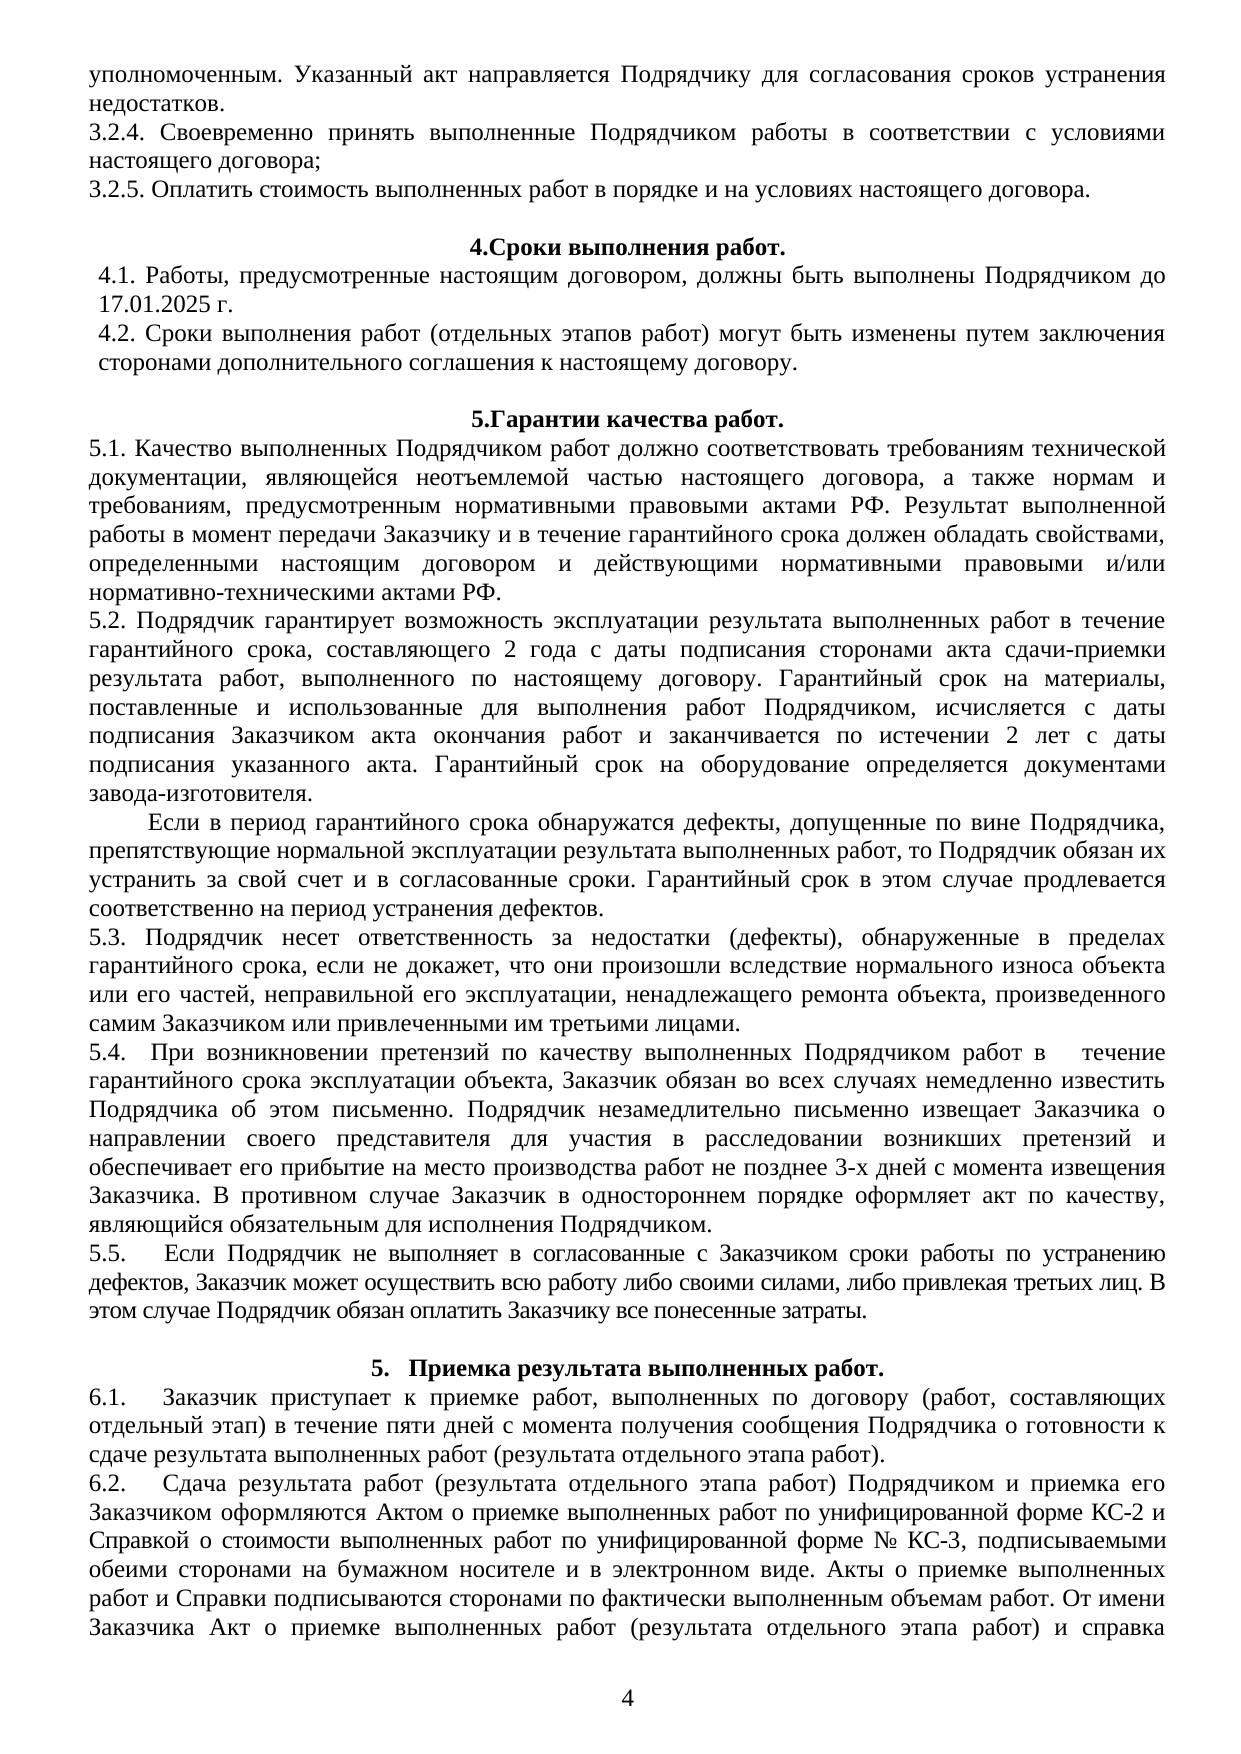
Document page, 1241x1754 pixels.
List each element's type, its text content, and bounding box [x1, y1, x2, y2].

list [89, 1468, 1167, 1640]
text 5.3. Подрядчик несет ответственность за недостатки (дефекты), обнаруженные в пределах гарантийного срока, если не докажет, что они произошли вследствие нормального износа объекта или его частей, неправильной его эксплуатации, ненадлежащего ремонта объекта, произведенного самим Заказчиком или привлеченными им третьими лицами. [89, 922, 1167, 1037]
text 5.Гарантии качества работ. [89, 404, 1167, 433]
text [89, 59, 1167, 117]
text 5.5. Если Подрядчик не выполняет в согласованные с Заказчиком сроки работы по устранению дефектов, Заказчик может осуществить всю работу либо своими силами, либо привлекая третьих лиц. В этом случае Подрядчик обязан оплатить Заказчику все понесенные затраты. [89, 1238, 1167, 1324]
text 4.2. Сроки выполнения работ (отдельных этапов работ) могут быть изменены путем заключения сторонами дополнительного соглашения к настоящему договору. [98, 318, 1167, 375]
text 5.1. Качество выполненных Подрядчиком работ должно соответствовать требованиям технической документации, являющейся неотъемлемой частью настоящего договора, а также нормам и требованиям, предусмотренным нормативными правовыми актами РФ. Результат выполненной работы в момент передачи Заказчику и в течение гарантийного срока должен обладать свойствами, определенными настоящим договором и действующими нормативными правовыми и/или нормативно-техническими актами РФ. [89, 433, 1167, 605]
text 3.2.5. Оплатить стоимость выполненных работ в порядке и на условиях настоящего договора. [89, 174, 1167, 203]
text 3.2.4. Своевременно принять выполненные Подрядчиком работы в соответствии с условиями настоящего договора; [89, 117, 1167, 174]
list Заказчик приступает к приемке работ, выполненных по договору (работ, составляющих отдельный этап) в течение пяти дней с момента получения сообщения Подрядчика о готовности к сдаче результата выполненных работ (результата отдельного этапа работ). [89, 1382, 1167, 1468]
list Приемка результата выполненных работ. [89, 1353, 1167, 1382]
text 4.1. Работы, предусмотренные настоящим договором, должны быть выполнены Подрядчиком до 17.01.2025 г. [98, 260, 1167, 318]
text 4.Сроки выполнения работ. [89, 232, 1167, 260]
text Если в период гарантийного срока обнаружатся дефекты, допущенные по вине Подрядчика, препятствующие нормальной эксплуатации результата выполненных работ, то Подрядчик обязан их устранить за свой счет и в согласованные сроки. Гарантийный срок в этом случае продлевается соответственно на период устранения дефектов. [89, 807, 1167, 922]
text 5.2. Подрядчик гарантирует возможность эксплуатации результата выполненных работ в течение гарантийного срока, составляющего 2 года с даты подписания сторонами акта сдачи-приемки результата работ, выполненного по настоящему договору. Гарантийный срок на материалы, поставленные и использованные для выполнения работ Подрядчиком, исчисляется с даты подписания Заказчиком акта окончания работ и заканчивается по истечении 2 лет с даты подписания указанного акта. Гарантийный срок на оборудование определяется документами завода-изготовителя. [89, 605, 1167, 807]
text 5.4. При возникновении претензий по качеству выполненных Подрядчиком работ в течение гарантийного срока эксплуатации объекта, Заказчик обязан во всех случаях немедленно известить Подрядчика об этом письменно. Подрядчик незамедлительно письменно извещает Заказчика о направлении своего представителя для участия в расследовании возникших претензий и обеспечивает его прибытие на место производства работ не позднее 3-х дней с момента извещения Заказчика. В противном случае Заказчик в одностороннем порядке оформляет акт по качеству, являющийся обязательным для исполнения Подрядчиком. [89, 1037, 1167, 1238]
